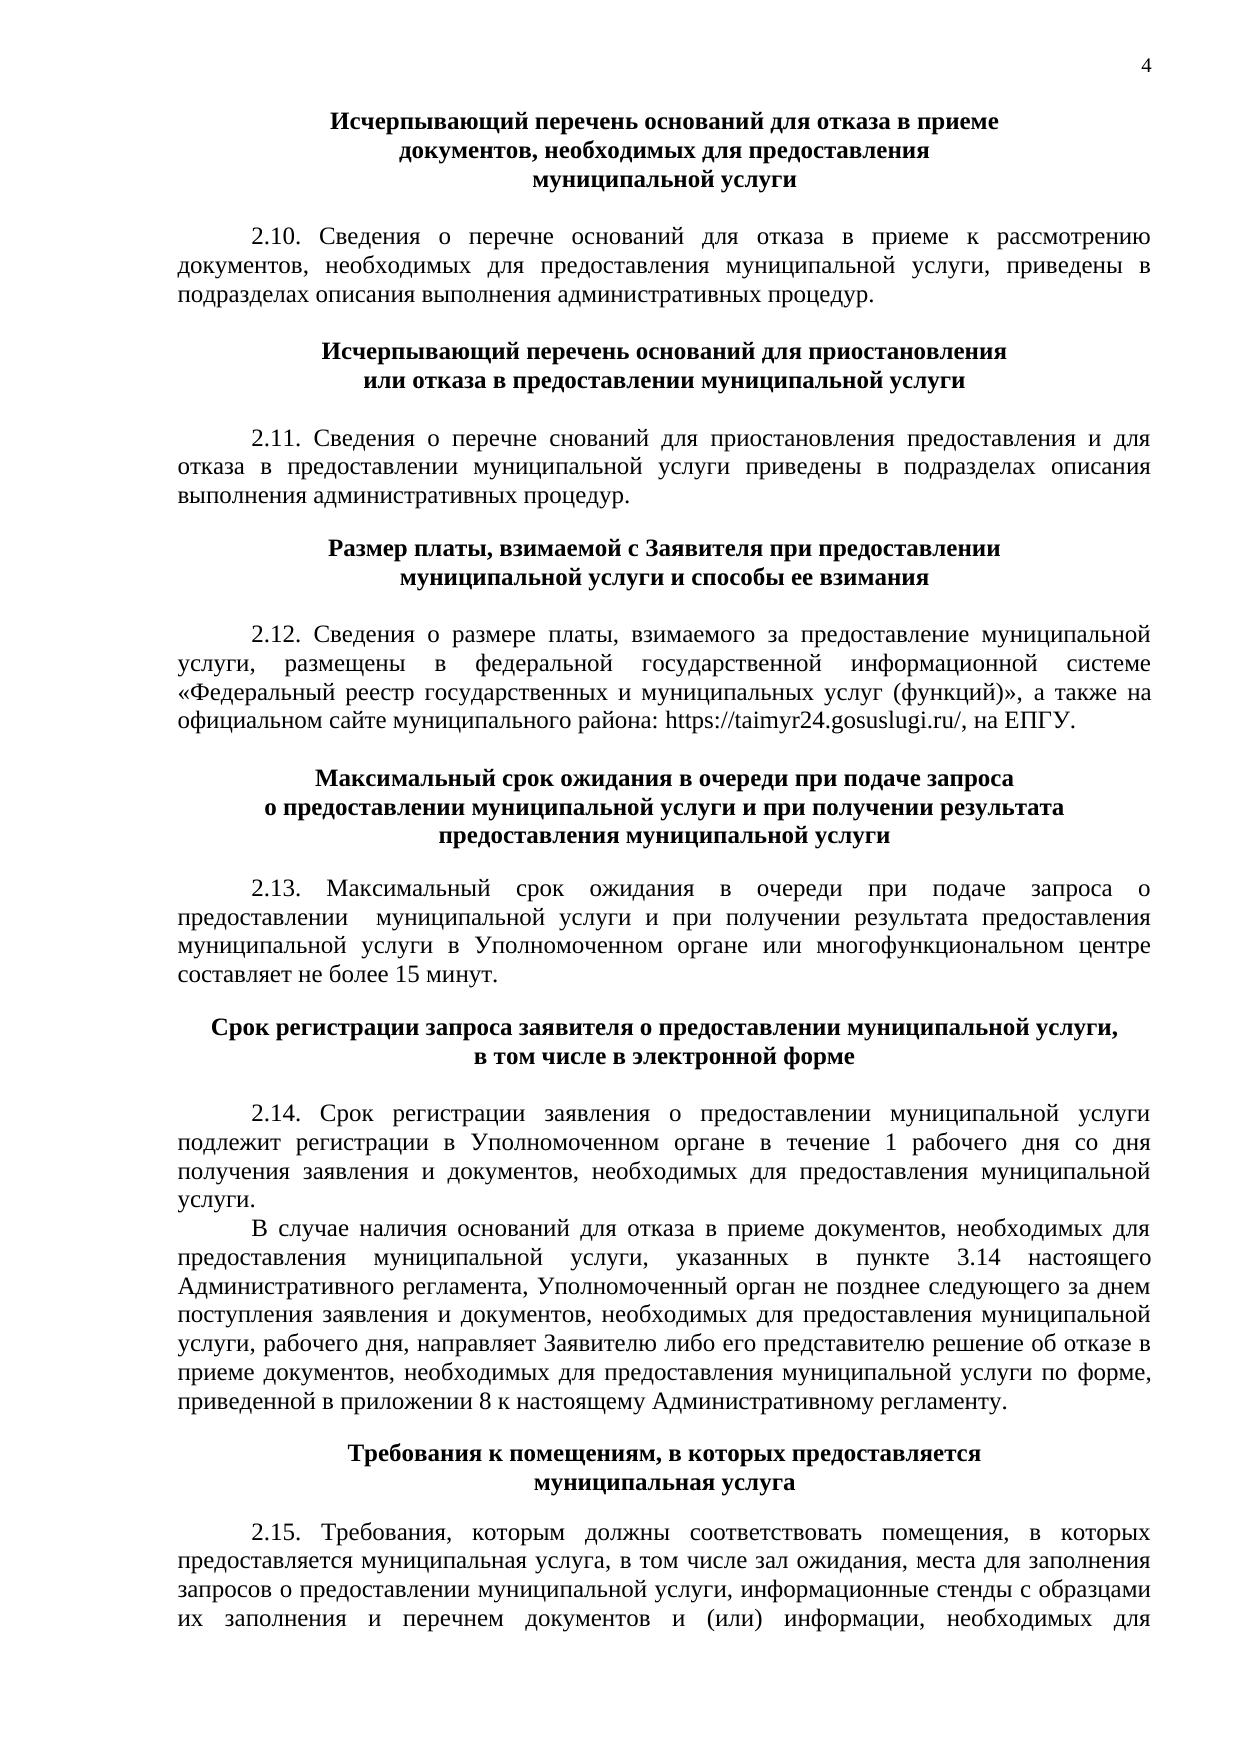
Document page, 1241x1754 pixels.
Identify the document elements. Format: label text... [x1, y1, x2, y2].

title документов, необходимых для предоставления [177, 135, 1152, 164]
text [177, 1517, 1152, 1632]
title муниципальной услуги и способы ее взимания [177, 562, 1152, 590]
title Требования к помещениям, в которых предоставляется [177, 1438, 1152, 1467]
title Исчерпывающий перечень оснований для отказа в приеме [177, 106, 1152, 135]
title Срок регистрации запроса заявителя о предоставлении муниципальной услуги, [177, 1012, 1152, 1041]
title Максимальный срок ожидания в очереди при подаче запроса [177, 763, 1152, 792]
text В случае наличия оснований для отказа в приеме документов, необходимых для предоставления муниципальной услуги, указанных в пункте 3.14 настоящего Административного регламента, Уполномоченный орган не позднее следующего за днем поступления заявления и документов, необходимых для предоставления муниципальной услуги, рабочего дня, направляет Заявителю либо его представителю решение об отказе в приеме документов, необходимых для предоставления муниципальной услуги по форме, приведенной в приложении 8 к настоящему Административному регламенту. [177, 1213, 1152, 1414]
title Размер платы, взимаемой с Заявителя при предоставлении [177, 533, 1152, 562]
title о предоставлении муниципальной услуги и при получении результата предоставления муниципальной услуги [177, 792, 1152, 849]
text 2.13. Максимальный срок ожидания в очереди при подаче запроса о предоставлении муниципальной услуги и при получении результата предоставления муниципальной услуги в Уполномоченном органе или многофункциональном центре составляет не более 15 минут. [177, 873, 1152, 988]
text 2.12. Сведения о размере платы, взимаемого за предоставление муниципальной услуги, размещены в федеральной государственной информационной системе «Федеральный реестр государственных и муниципальных услуг (функций)», а также на официальном сайте муниципального района: https://taimyr24.gosuslugi.ru/, на ЕПГУ. [177, 619, 1152, 734]
title или отказа в предоставлении муниципальной услуги [177, 365, 1152, 394]
title Исчерпывающий перечень оснований для приостановления [177, 336, 1152, 365]
text 2.10. Сведения о перечне оснований для отказа в приеме к рассмотрению документов, необходимых для предоставления муниципальной услуги, приведены в подразделах описания выполнения административных процедур. [177, 221, 1152, 308]
text 2.14. Срок регистрации заявления о предоставлении муниципальной услуги подлежит регистрации в Уполномоченном органе в течение 1 рабочего дня со дня получения заявления и документов, необходимых для предоставления муниципальной услуги. [177, 1098, 1152, 1213]
title муниципальной услуги [177, 164, 1152, 193]
title в том числе в электронной форме [177, 1041, 1152, 1069]
text 2.11. Сведения о перечне снований для приостановления предоставления и для отказа в предоставлении муниципальной услуги приведены в подразделах описания выполнения административных процедур. [177, 423, 1152, 509]
title муниципальная услуга [177, 1467, 1152, 1496]
